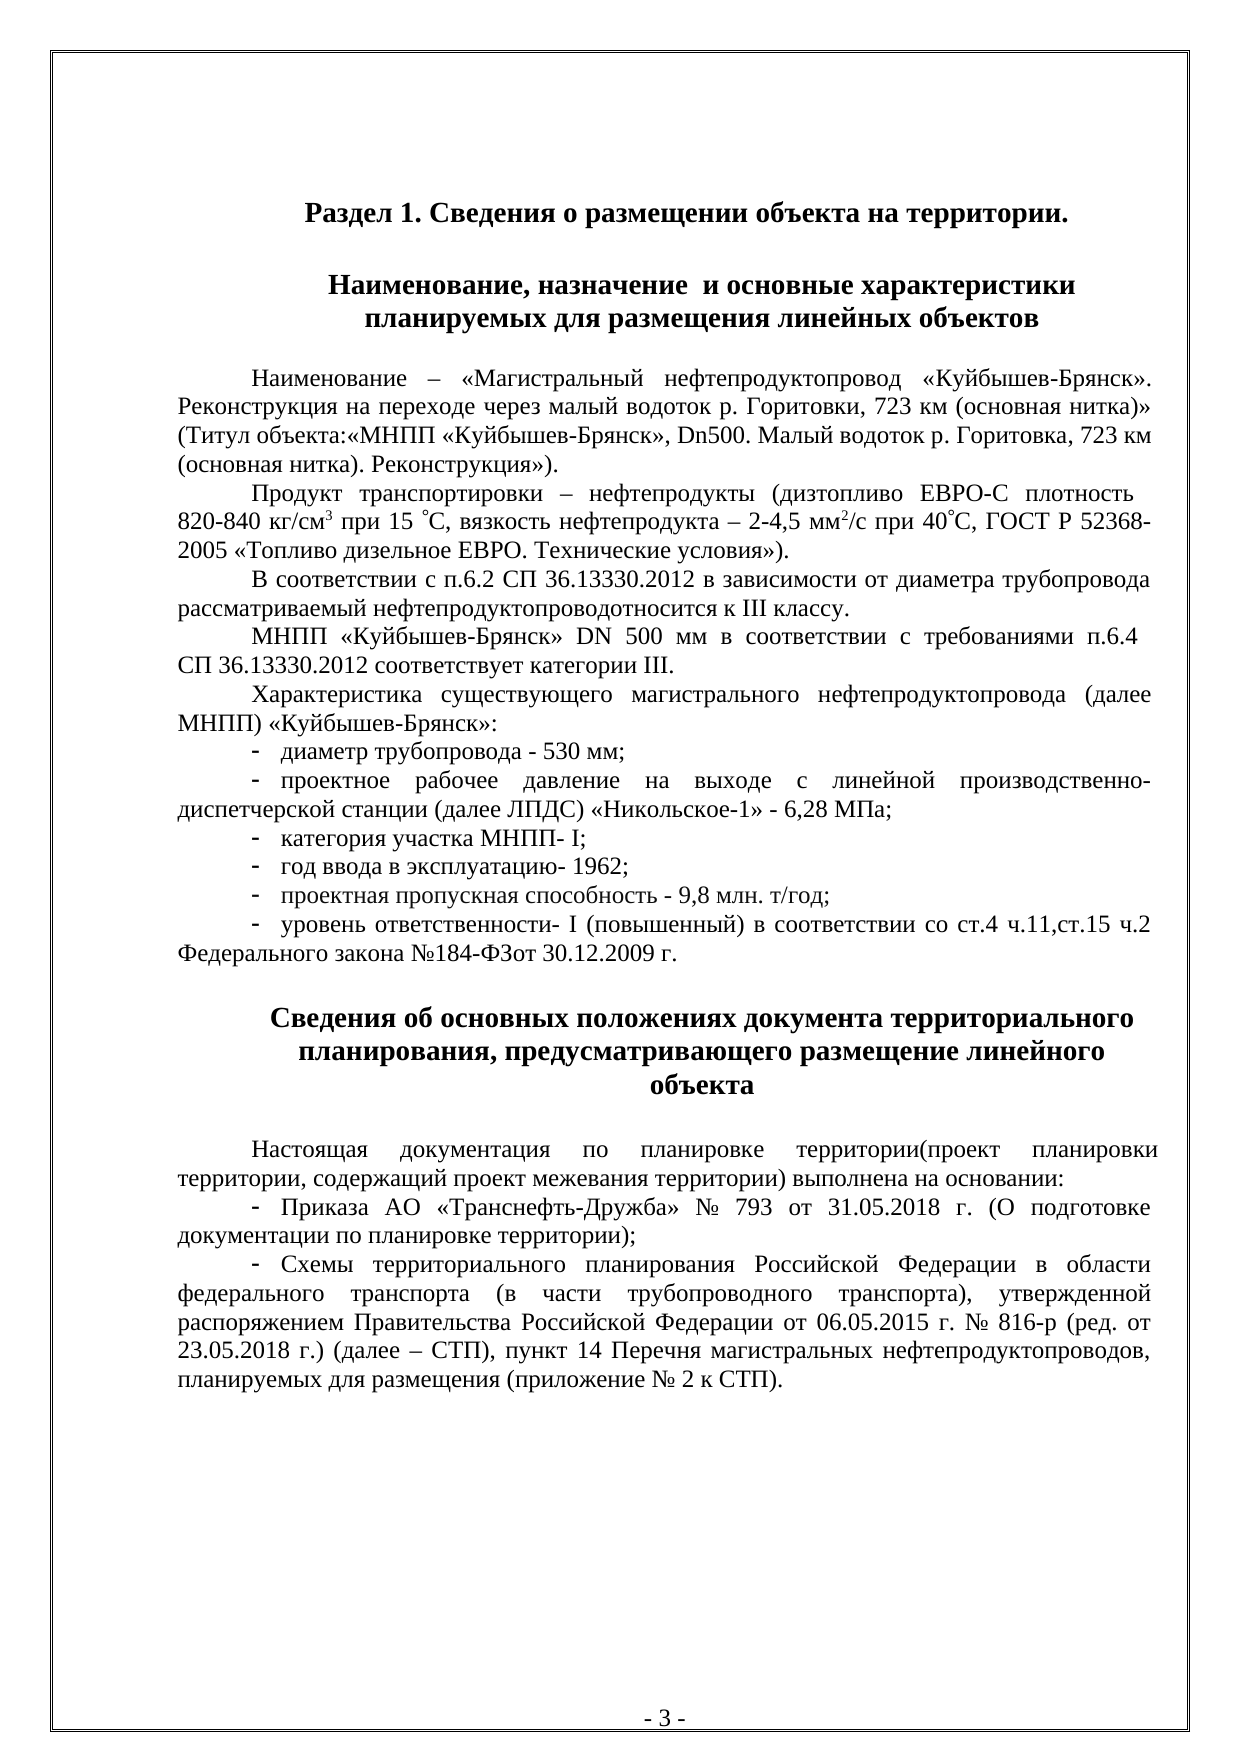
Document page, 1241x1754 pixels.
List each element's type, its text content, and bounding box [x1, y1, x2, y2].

list год ввода в эксплуатацию- 1962; [177, 851, 1152, 880]
text Сведения об основных положениях документа территориального планирования, предусматривающего размещение линейного объекта [252, 1000, 1152, 1101]
text Наименование – «Магистральный нефтепродуктопровод «Куйбышев-Брянск». реконструкция на переходе через малый водоток р. Горитовки, 723 км (основная нитка)» (Титул объекта:«МНПП «Куйбышев-Брянск», Dn500. Малый водоток р. Горитовка, 723 км (основная нитка). реконструкция»). [177, 363, 1152, 478]
list категория участка МНПП- I; [177, 823, 1152, 851]
text Характеристика существующего магистрального нефтепродуктопровода (далее МНПП) «Куйбышев-Брянск»: [177, 679, 1152, 736]
text Настоящая документация по планировке территории(проект планировки территории, содержащий проект межевания территории) выполнена на основании: [177, 1134, 1159, 1192]
list Схемы территориального планирования Российской Федерации в области федерального транспорта (в части трубопроводного транспорта), утвержденной распоряжением Правительства Российской Федерации от 06.05.2015 г. № 816-р (ред. от 23.05.2018 г.) (далее – СТП), пункт 14 Перечня магистральных нефтепродуктопроводов, планируемых для размещения (приложение № 2 к СТП). [177, 1249, 1152, 1393]
list уровень ответственности- I (повышенный) в соответствии со ст.4 ч.11,ст.15 ч.2 Федерального закона №184-ФЗот 30.12.2009 г. [177, 909, 1152, 966]
text В соответствии с п.6.2 СП 36.13330.2012 в зависимости от диаметра трубопровода рассматриваемый нефтепродуктопроводотносится к III классу. [177, 564, 1152, 621]
list диаметр трубопровода - 530 мм; [177, 736, 1152, 765]
text Продукт транспортировки – нефтепродукты (дизтопливо ЕВРО-С плотность 820-840 кг/см3 при 15 С, вязкость нефтепродукта – 2-4,5 мм2/с при 40С, ГОСТ Р 52368-2005 «Топливо дизельное ЕВРО. Технические условия»). [177, 478, 1152, 564]
list проектное рабочее давление на выходе с линейной производственно-диспетчерской станции (далее ЛПДС) «Никольское-1» - 6,28 МПа; [177, 765, 1152, 823]
list проектная пропускная способность - 9,8 млн. т/год; [177, 880, 1152, 909]
text Раздел 1. Сведения о размещении объекта на территории. [222, 195, 1152, 229]
text Наименование, назначение и основные характеристики планируемых для размещения линейных объектов [252, 267, 1152, 334]
text МНПП «Куйбышев-Брянск» DN 500 мм в соответствии с требованиями п.6.4 СП 36.13330.2012 соответствует категории III. [177, 621, 1152, 679]
list Приказа АО «Транснефть-Дружба» № 793 от 31.05.2018 г. (О подготовке документации по планировке территории); [177, 1192, 1152, 1249]
